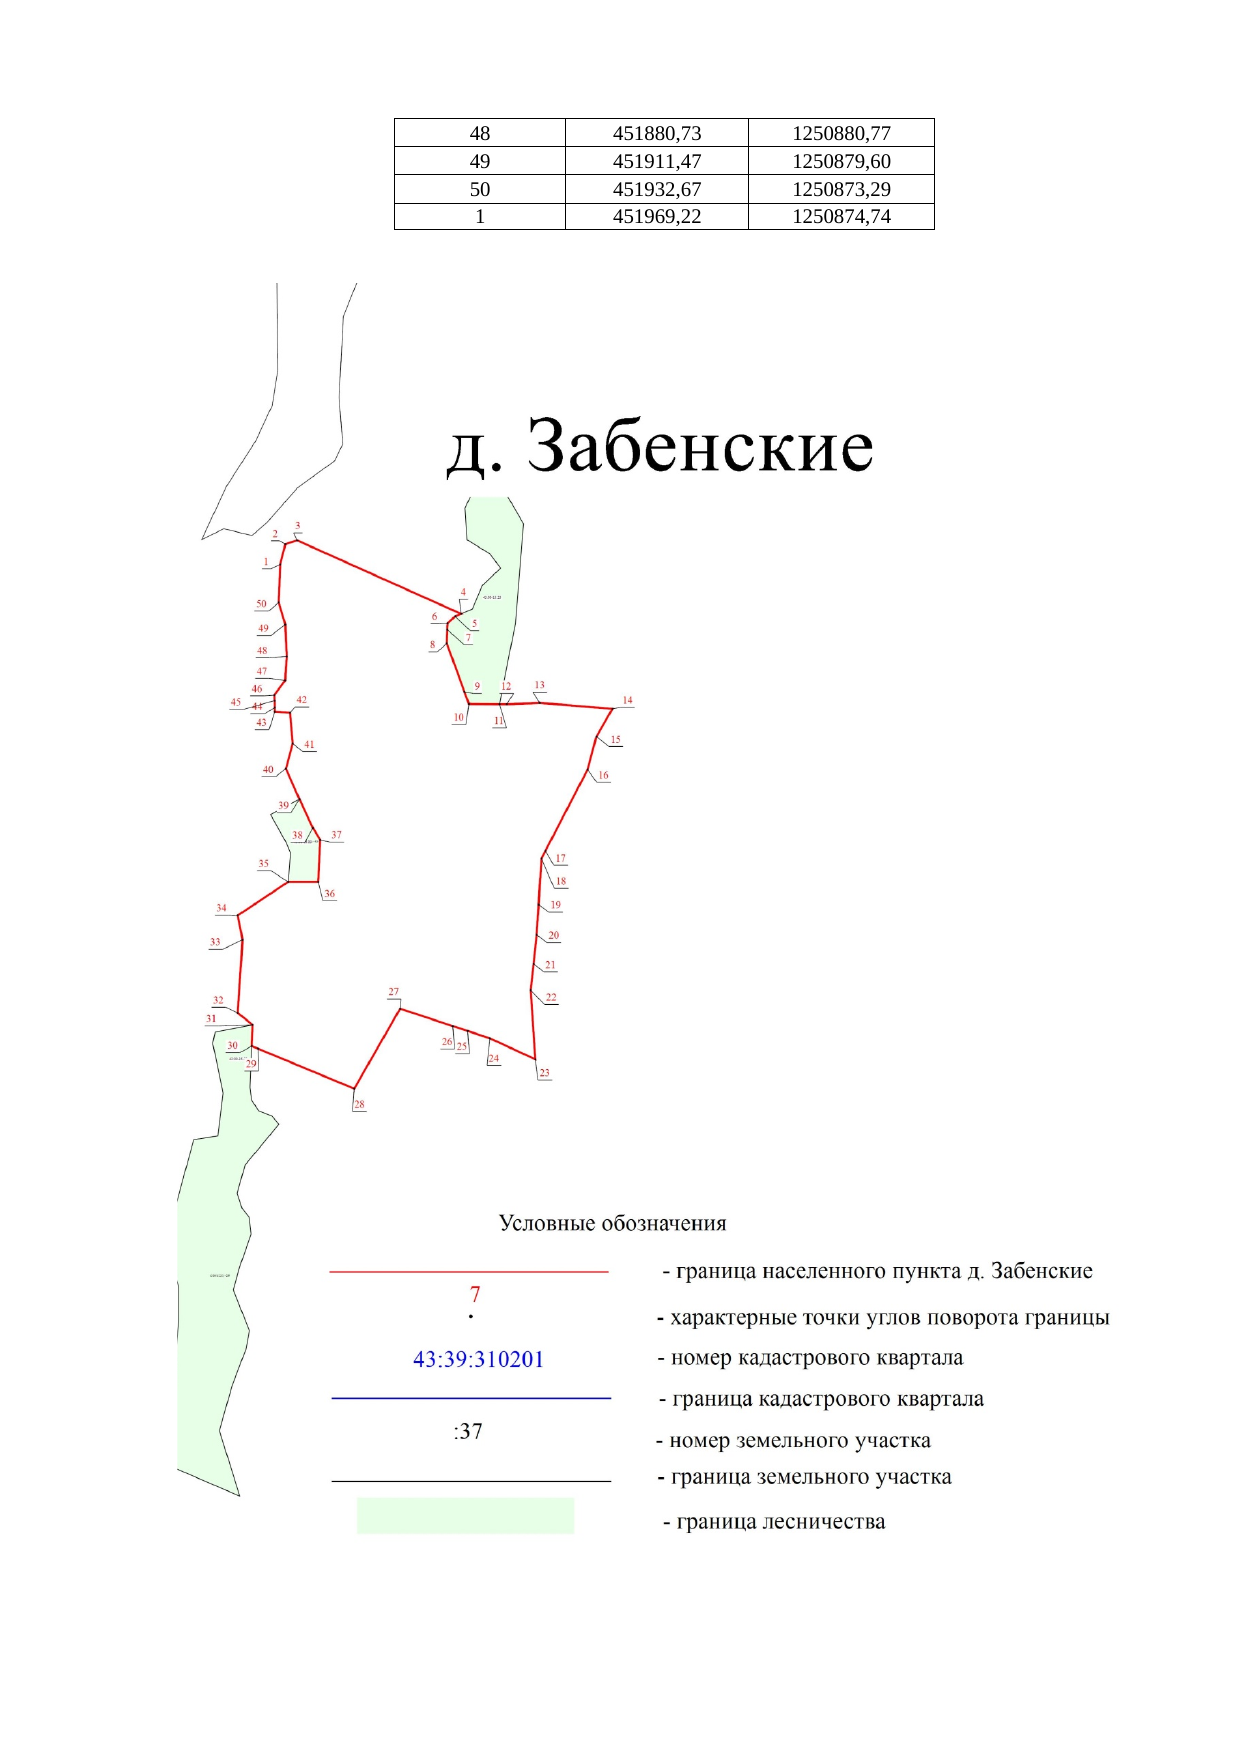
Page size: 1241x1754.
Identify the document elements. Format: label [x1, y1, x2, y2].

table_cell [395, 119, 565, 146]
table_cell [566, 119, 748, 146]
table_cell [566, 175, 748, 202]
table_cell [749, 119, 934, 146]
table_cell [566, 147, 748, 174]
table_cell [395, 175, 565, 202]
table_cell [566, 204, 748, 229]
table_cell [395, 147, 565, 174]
picture [177, 283, 1122, 1554]
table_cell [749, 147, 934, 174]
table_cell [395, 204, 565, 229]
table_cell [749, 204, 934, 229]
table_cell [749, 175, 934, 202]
